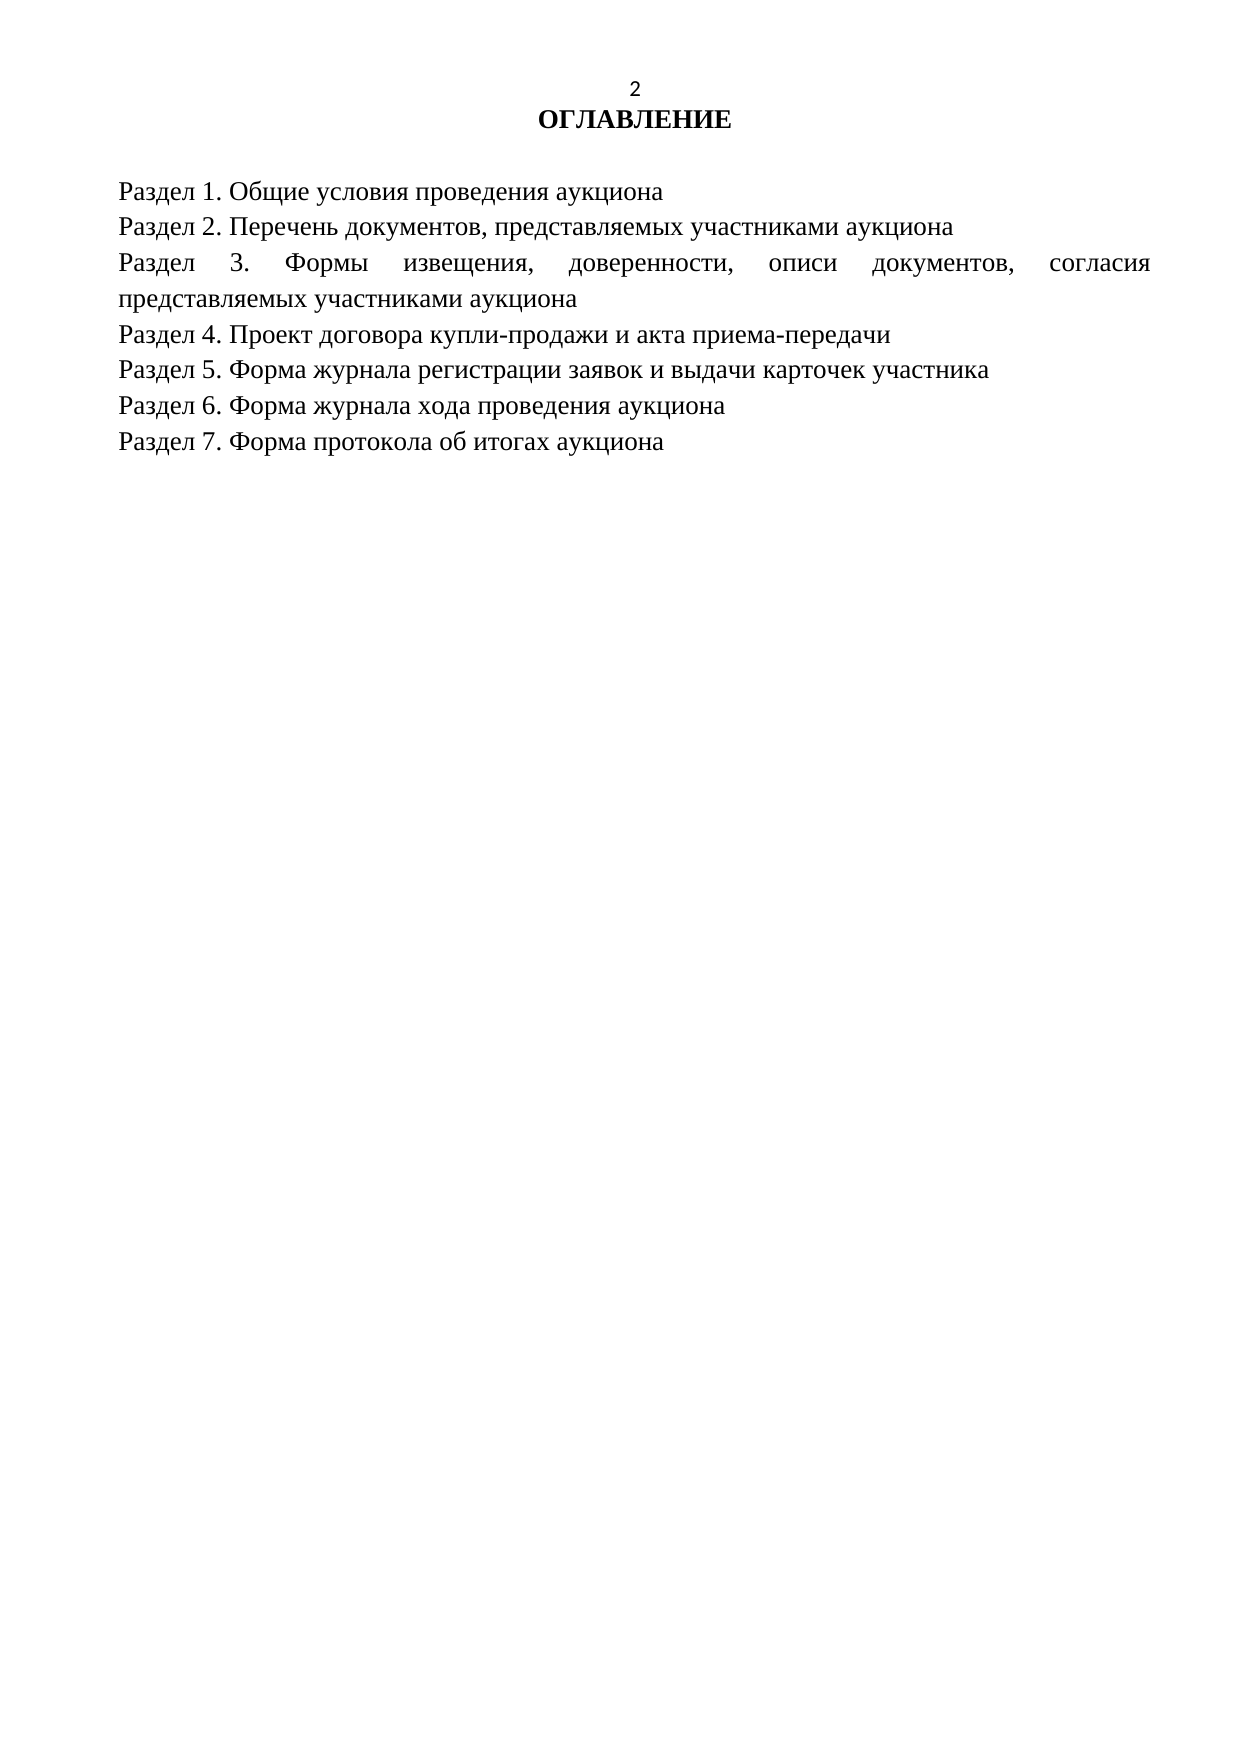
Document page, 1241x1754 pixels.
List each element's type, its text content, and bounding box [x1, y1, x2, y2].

text Раздел 3. Формы извещения, доверенности, описи документов, согласия представляемых участниками аукциона [118, 246, 1152, 313]
text Раздел 5. Форма журнала регистрации заявок и выдачи карточек участника [118, 353, 1152, 384]
text Раздел 4. Проект договора купли-продажи и акта приема-передачи [118, 318, 1152, 349]
text Раздел 7. Форма протокола об итогах аукциона [118, 425, 1152, 456]
text Раздел 2. Перечень документов, представляемых участниками аукциона [118, 211, 1152, 242]
text ОГЛАВЛЕНИЕ [118, 103, 1152, 134]
text Раздел 6. Форма журнала хода проведения аукциона [118, 389, 1152, 420]
text Раздел 1. Общие условия проведения аукциона [118, 175, 1152, 206]
